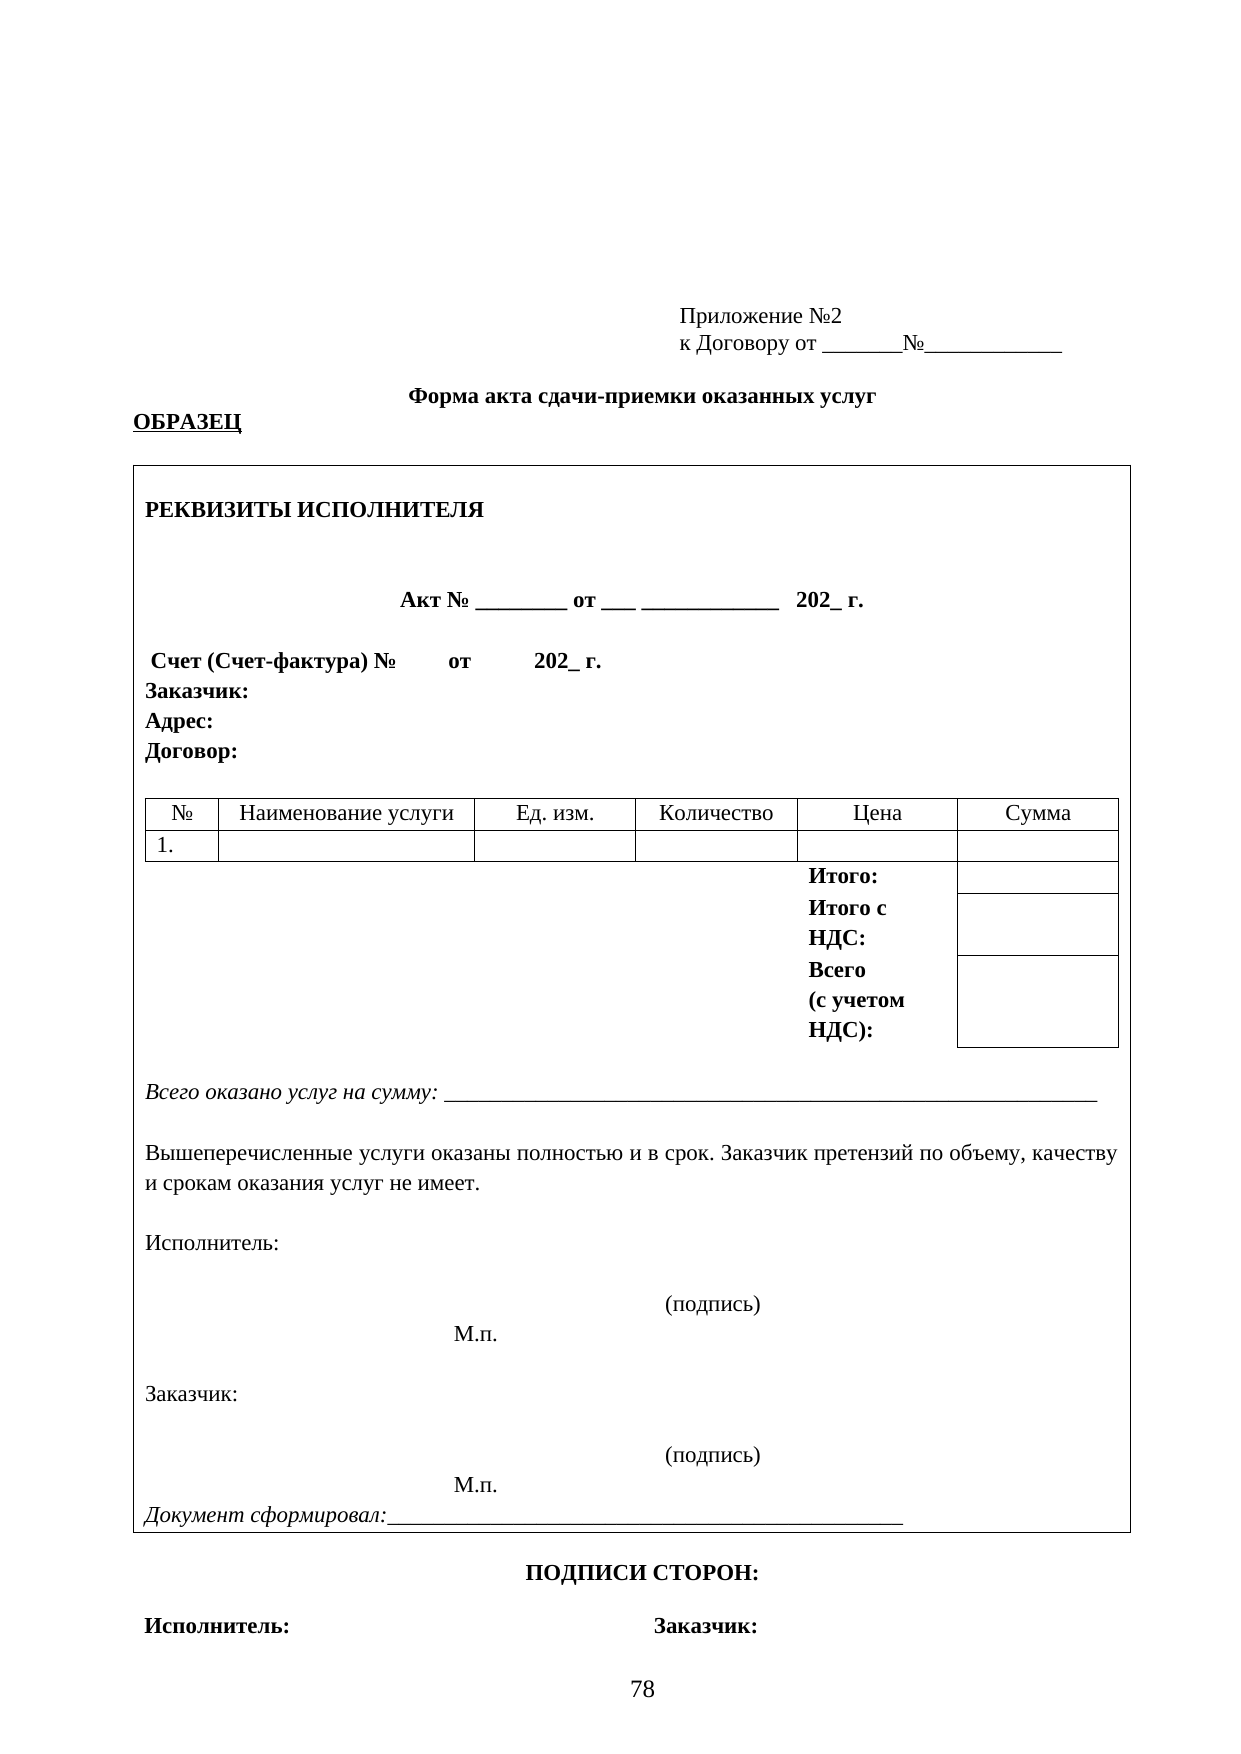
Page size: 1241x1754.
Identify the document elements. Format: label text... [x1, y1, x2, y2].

text Приложение №2 [133, 303, 1152, 329]
text ПОДПИСИ СТОРОН: [133, 1559, 1152, 1585]
text Форма акта сдачи-приемки оказанных услуг [133, 382, 1152, 408]
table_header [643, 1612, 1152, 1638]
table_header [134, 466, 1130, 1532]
text к Договору от _______№____________ [133, 329, 1152, 355]
text ОБРАЗЕЦ [133, 408, 1152, 434]
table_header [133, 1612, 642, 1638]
